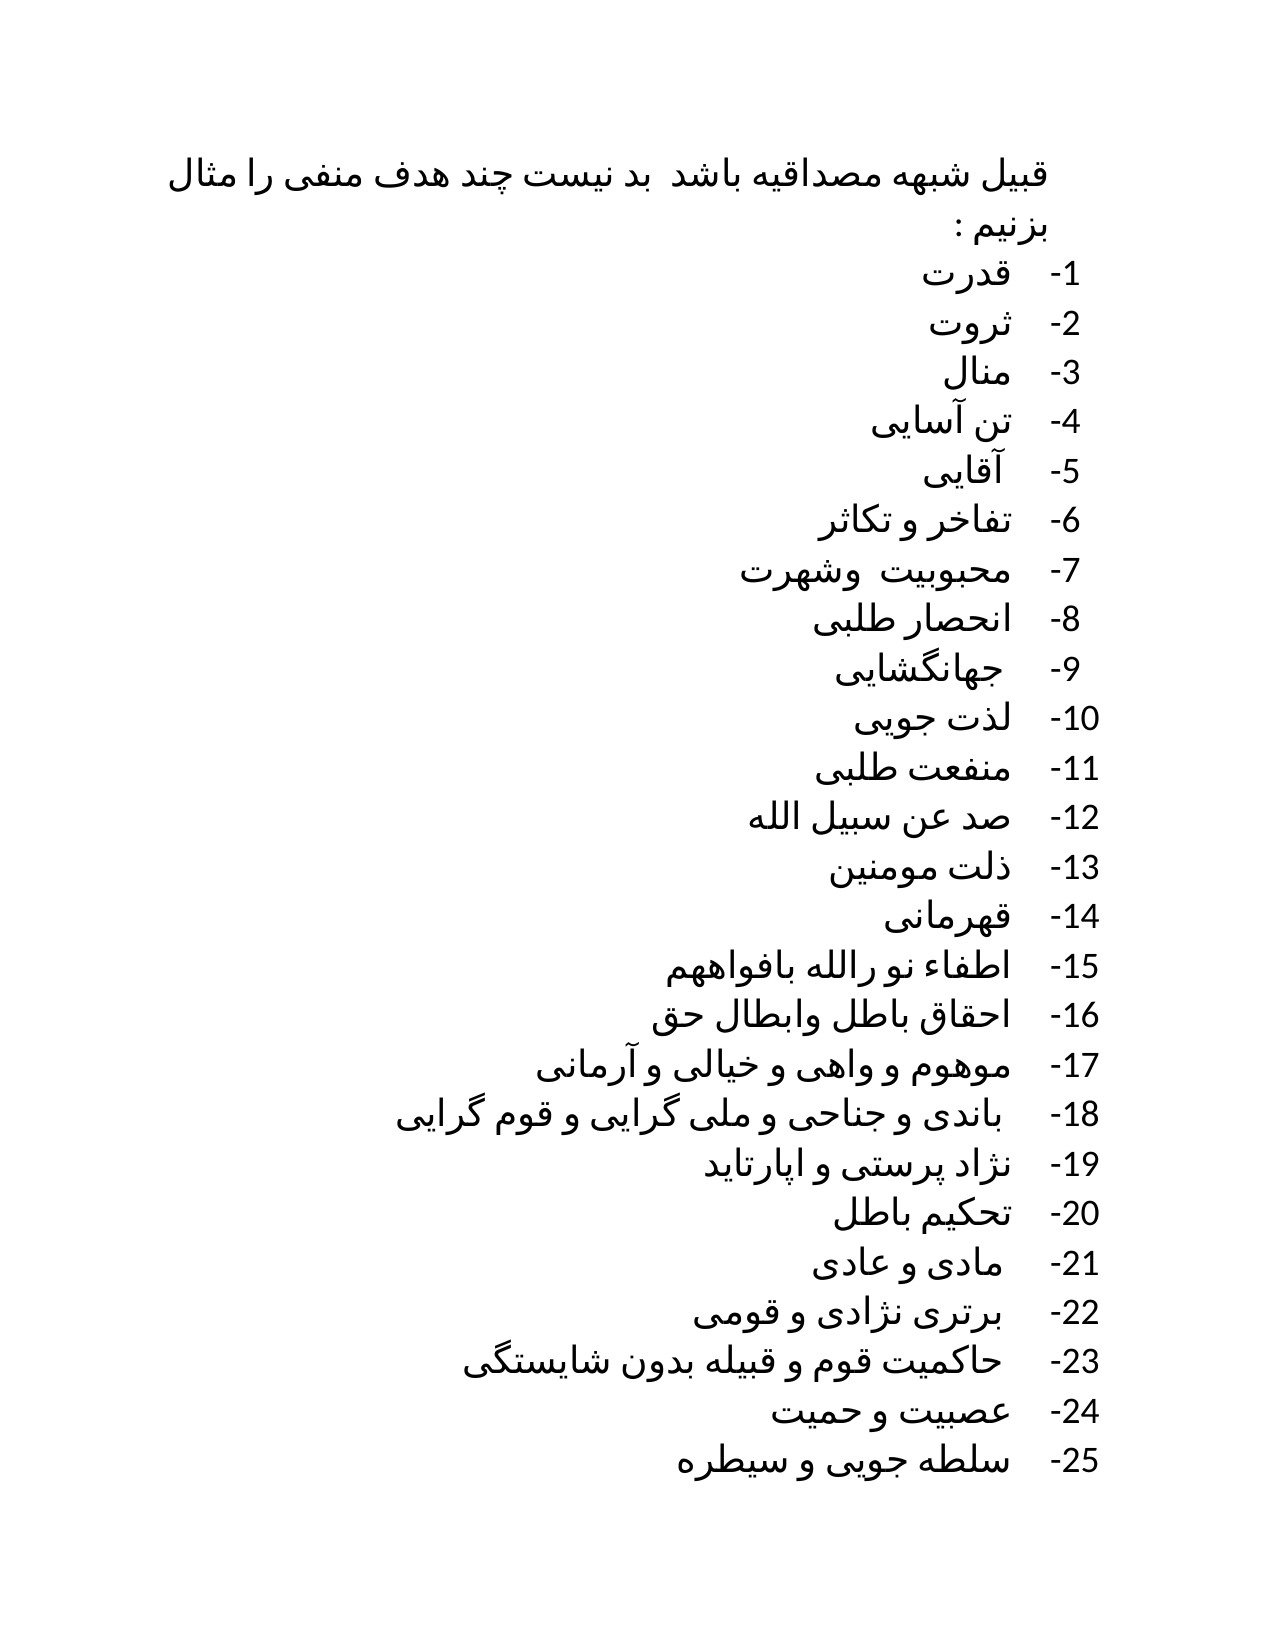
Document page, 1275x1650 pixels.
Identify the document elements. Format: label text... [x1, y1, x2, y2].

list منال [150, 348, 1050, 394]
list آقایی [150, 447, 1050, 493]
list مادی و عادی [150, 1238, 1050, 1284]
list نژاد پرستی و اپارتاید [150, 1139, 1050, 1185]
list عصبیت و حمیت [150, 1387, 1050, 1433]
list تفاخر و تکاثر [150, 496, 1050, 542]
list انحصار طلبی [150, 595, 1050, 641]
list لذت جویی [150, 694, 1050, 740]
list قدرت [150, 249, 1050, 295]
list برتری نژادی و قومی [150, 1288, 1050, 1334]
list منفعت طلبی [150, 744, 1050, 789]
list قهرمانی [150, 892, 1050, 938]
list موهوم و واهی و خیالی و آرمانی [150, 1041, 1050, 1086]
list ثروت [150, 298, 1050, 344]
list تحکیم باطل [150, 1189, 1050, 1235]
list حاکمیت قوم و قبیله بدون شایستگی [150, 1337, 1050, 1383]
list احقاق باطل وابطال حق [150, 991, 1050, 1037]
list اطفاء نو رالله بافواههم [150, 942, 1050, 987]
list جهانگشایی [150, 645, 1050, 691]
list تن آسایی [150, 397, 1050, 443]
list صد عن سبیل الله [150, 793, 1050, 839]
list محبوبیت وشهرت [150, 546, 1050, 592]
list باندی و جناحی و ملی گرایی و قوم گرایی [150, 1090, 1050, 1136]
list ذلت مومنین [150, 843, 1050, 888]
list سلطه جویی و سیطره [150, 1436, 1050, 1482]
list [150, 150, 1050, 245]
